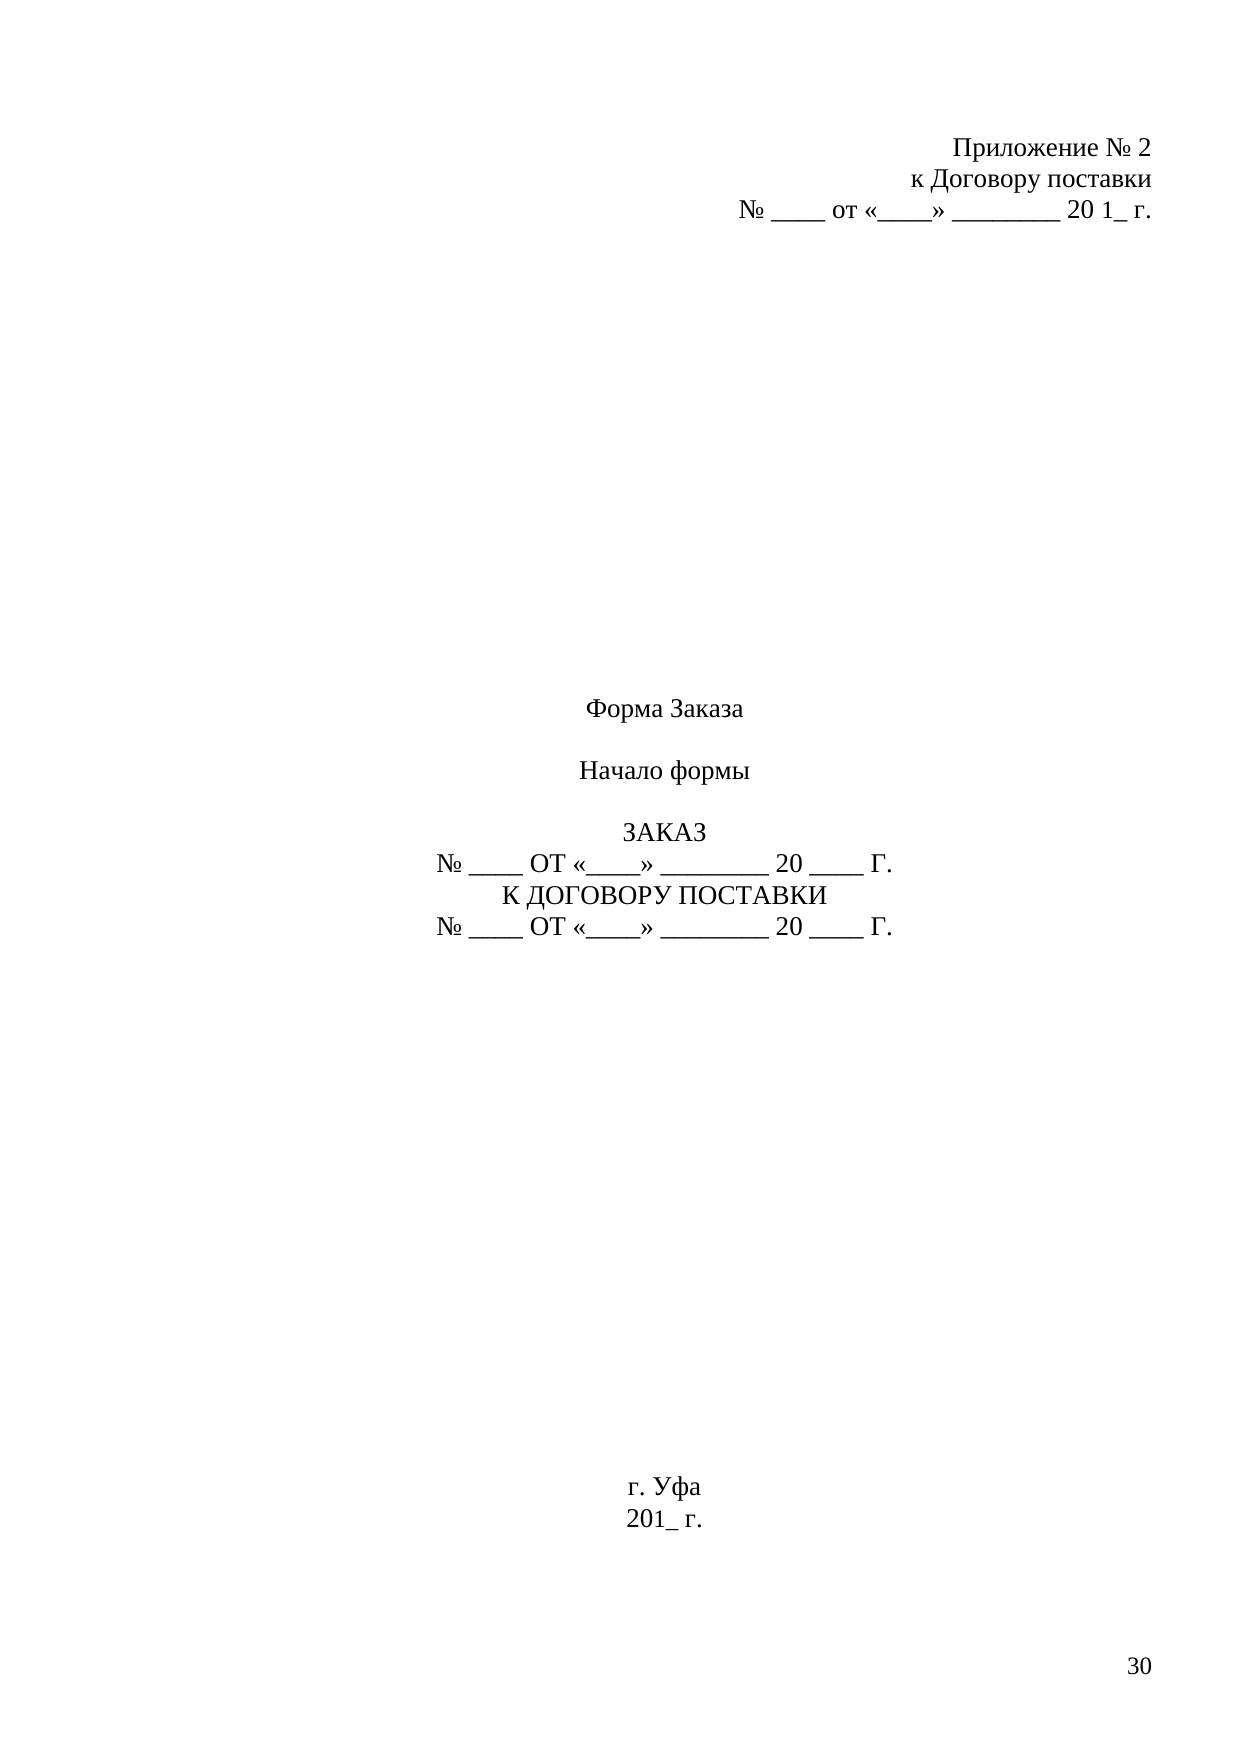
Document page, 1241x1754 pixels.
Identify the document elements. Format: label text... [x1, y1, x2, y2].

text № ____ ОТ «____» ________ 20 ____ Г. [177, 848, 1152, 879]
text 201_ г. [177, 1502, 1152, 1533]
text к Договору поставки [177, 162, 1152, 193]
text № ____ от «____» ________ 20 1_ г. [177, 193, 1152, 225]
text г. Уфа [177, 1471, 1152, 1502]
text К ДОГОВОРУ ПОСТАВКИ [177, 879, 1152, 910]
text Форма Заказа [177, 692, 1152, 723]
text Приложение № 2 [177, 131, 1152, 162]
text Начало формы [177, 754, 1152, 785]
text ЗАКАЗ [177, 816, 1152, 848]
text № ____ ОТ «____» ________ 20 ____ Г. [177, 910, 1152, 941]
